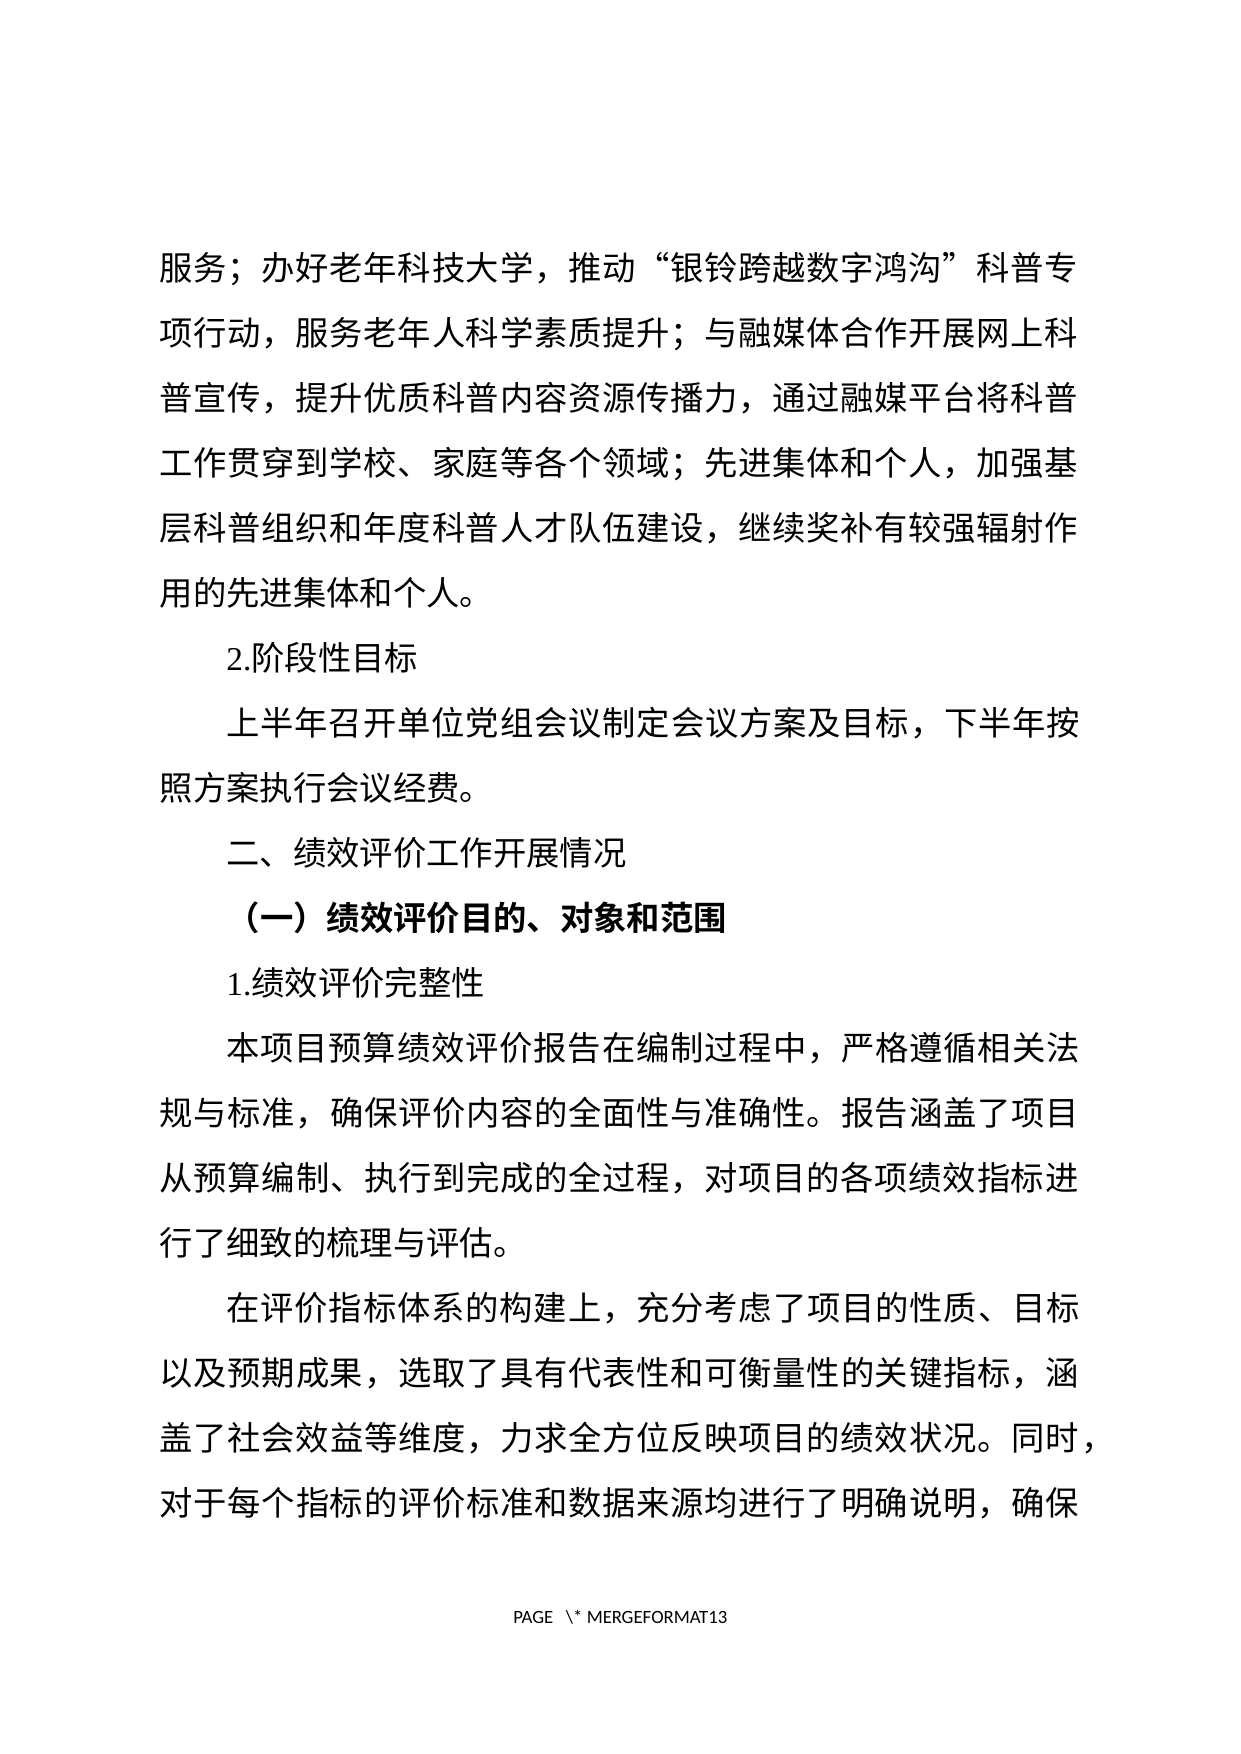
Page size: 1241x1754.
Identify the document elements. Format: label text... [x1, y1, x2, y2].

list 2.阶段性目标 [226, 623, 1081, 688]
text 二、绩效评价工作开展情况 [159, 818, 1081, 883]
text 本项目预算绩效评价报告在编制过程中，严格遵循相关法规与标准，确保评价内容的全面性与准确性。报告涵盖了项目从预算编制、执行到完成的全过程，对项目的各项绩效指标进行了细致的梳理与评估。 [159, 1013, 1081, 1273]
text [159, 1273, 1081, 1533]
text 上半年召开单位党组会议制定会议方案及目标，下半年按照方案执行会议经费。 [159, 688, 1081, 818]
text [159, 233, 1081, 623]
title 1.绩效评价完整性 [159, 948, 1081, 1013]
text （一）绩效评价目的、对象和范围 [159, 883, 1081, 948]
